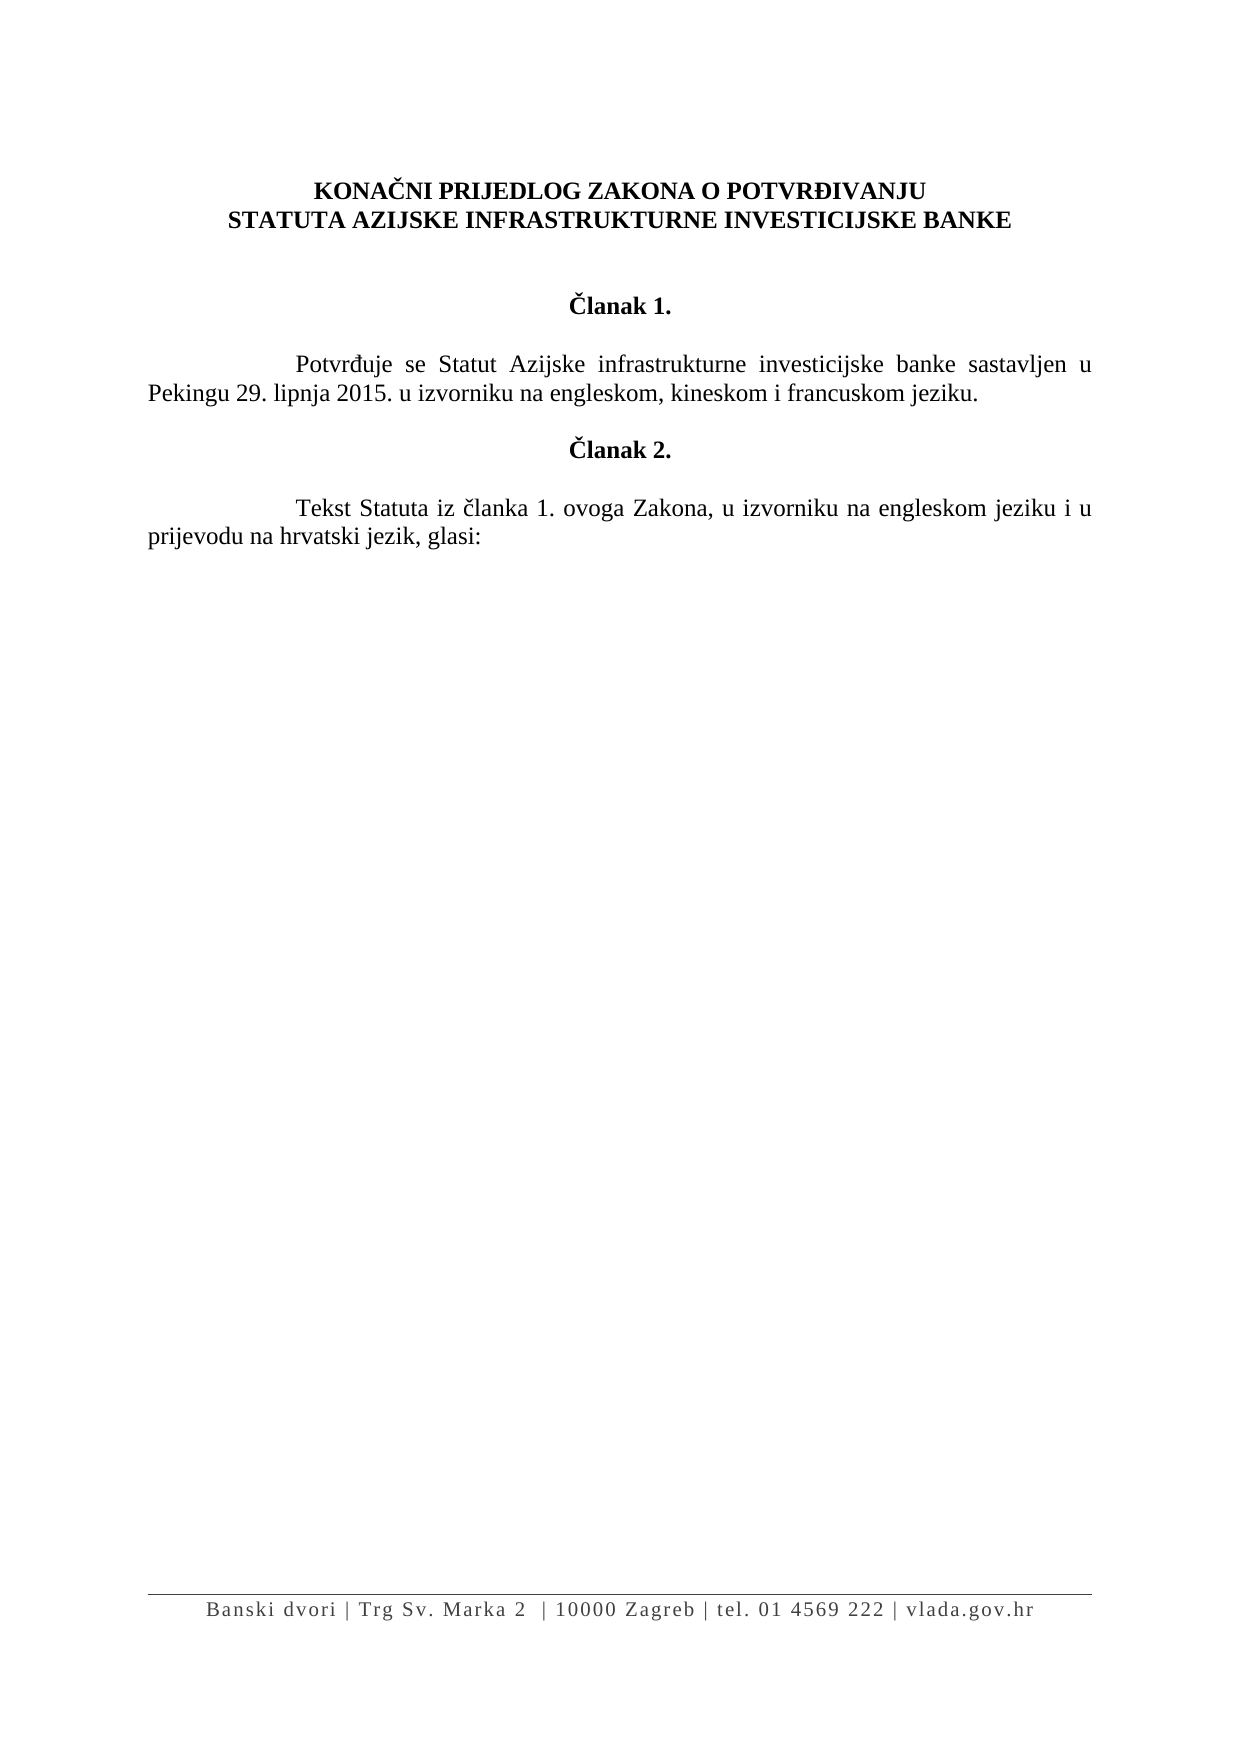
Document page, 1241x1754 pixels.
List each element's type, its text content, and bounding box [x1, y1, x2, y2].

text KONAČNI PRIJEDLOG ZAKONA O POTVRĐIVANJU [148, 176, 1092, 205]
text Članak 2. [148, 435, 1092, 464]
text Potvrđuje se Statut Azijske infrastrukturne investicijske banke sastavljen u Pekingu 29. lipnja 2015. u izvorniku na engleskom, kineskom i francuskom jeziku. [148, 349, 1092, 406]
text STATUTA AZIJSKE INFRASTRUKTURNE INVESTICIJSKE BANKE [148, 205, 1092, 234]
text Članak 1. [148, 291, 1092, 320]
text Tekst Statuta iz članka 1. ovoga Zakona, u izvorniku na engleskom jeziku i u prijevodu na hrvatski jezik, glasi: [148, 493, 1092, 550]
